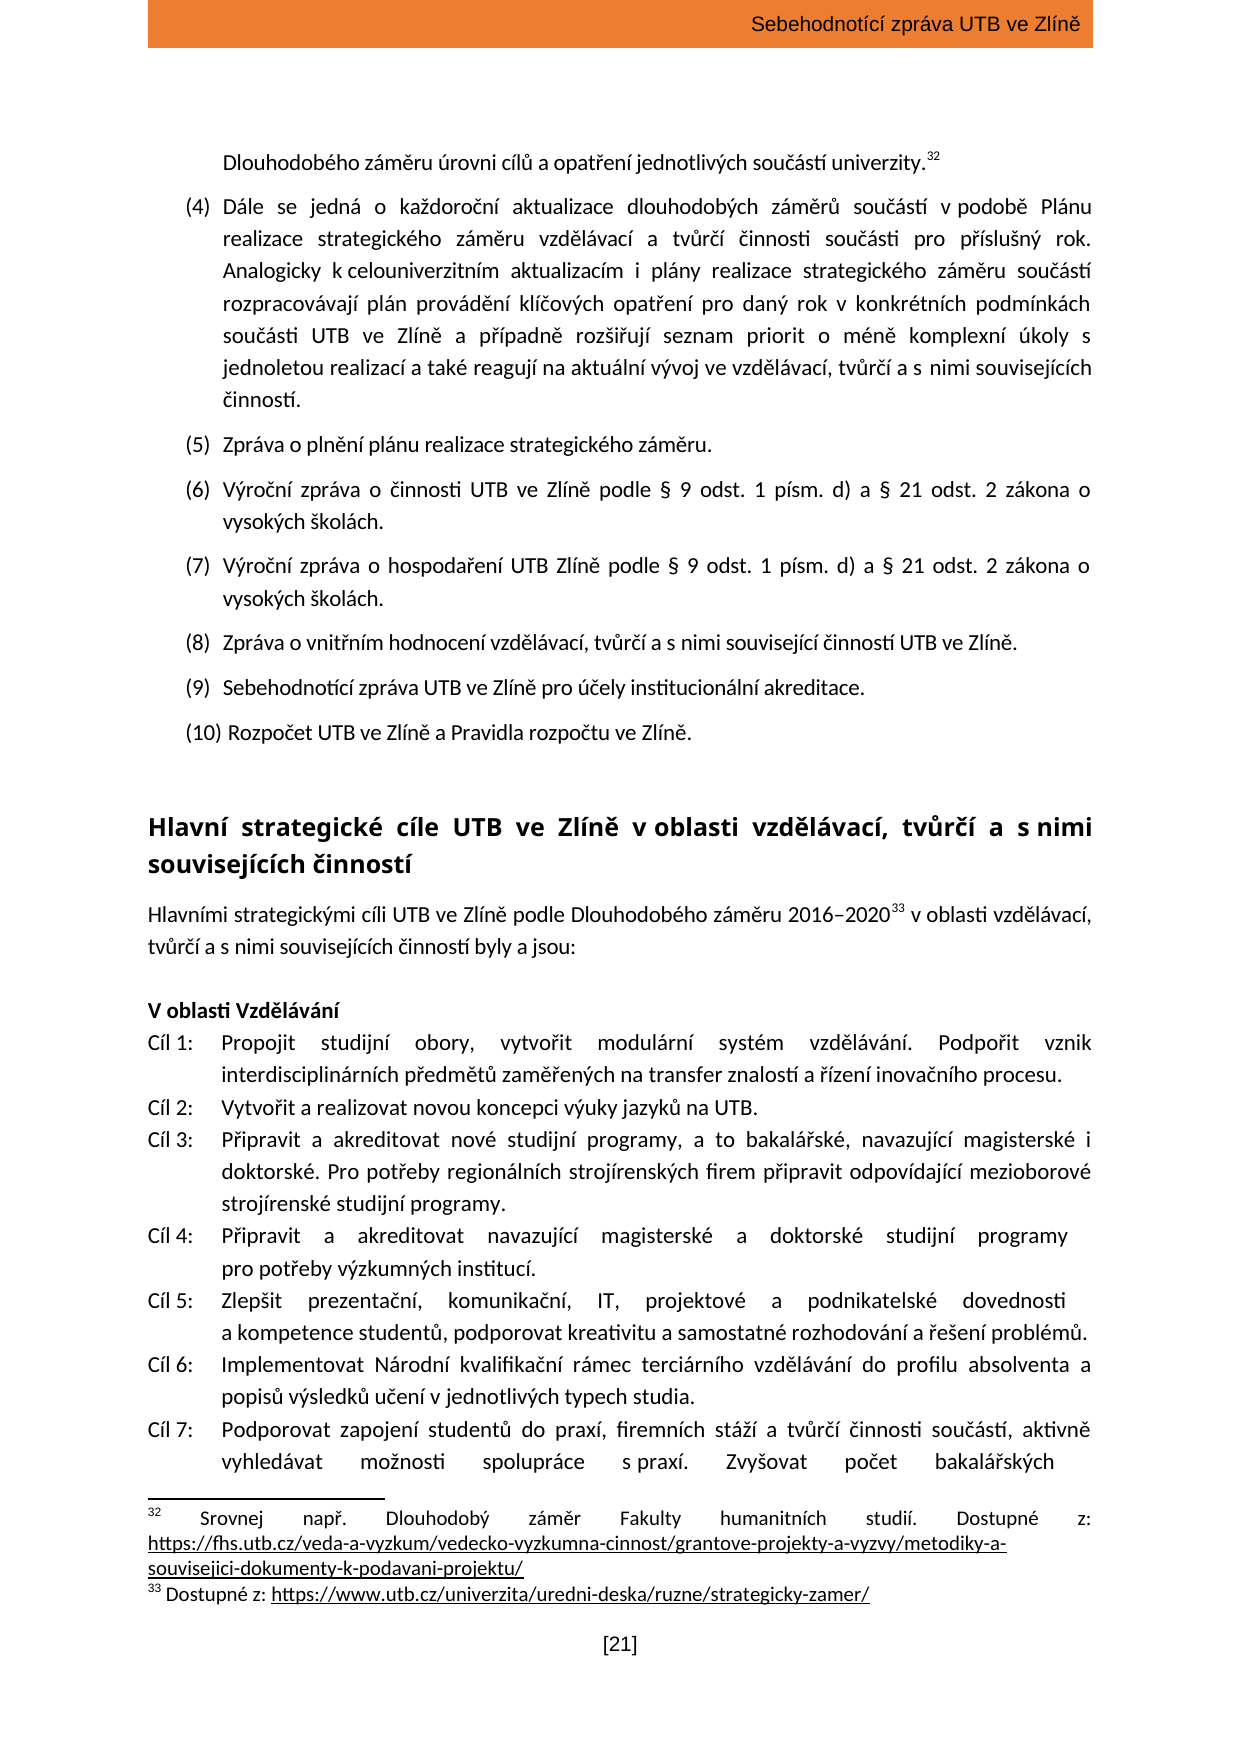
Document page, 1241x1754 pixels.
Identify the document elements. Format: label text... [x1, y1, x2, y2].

list Zpráva o vnitřním hodnocení vzdělávací, tvůrčí a s nimi související činností UTB ve Zlíně. [185, 628, 1092, 657]
list Dále se jedná o každoroční aktualizace dlouhodobých záměrů součástí v podobě Plánu realizace strategického záměru vzdělávací a tvůrčí činnosti součásti pro příslušný rok. Analogicky k celouniverzitním aktualizacím i plány realizace strategického záměru součástí rozpracovávají plán provádění klíčových opatření pro daný rok v konkrétních podmínkách součásti UTB ve Zlíně a případně rozšiřují seznam priorit o méně komplexní úkoly s jednoletou realizací a také reagují na aktuální vývoj ve vzdělávací, tvůrčí a s nimi souvisejících činností. [185, 192, 1092, 413]
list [185, 148, 1092, 176]
list Výroční zpráva o hospodaření UTB Zlíně podle § 9 odst. 1 písm. d) a § 21 odst. 2 zákona o vysokých školách. [185, 552, 1092, 612]
subtitle V oblasti Vzdělávání [148, 996, 1093, 1024]
text Hlavní strategické cíle UTB ve Zlíně v oblasti vzdělávací, tvůrčí a s nimi souvisejících činností [148, 809, 1093, 880]
text Cíl 6: Implementovat Národní kvalifikační rámec terciárního vzdělávání do profilu absolventa a popisů výsledků učení v jednotlivých typech studia. [148, 1350, 1093, 1411]
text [148, 1415, 1093, 1475]
text Cíl 3: Připravit a akreditovat nové studijní programy, a to bakalářské, navazující magisterské i doktorské. Pro potřeby regionálních strojírenských firem připravit odpovídající mezioborové strojírenské studijní programy. [148, 1125, 1093, 1217]
list Cíl 4: Připravit a akreditovat navazující magisterské a doktorské studijní programy pro potřeby výzkumných institucí. [148, 1222, 1093, 1282]
text Cíl 5: Zlepšit prezentační, komunikační, IT, projektové a podnikatelské dovednosti a kompetence studentů, podporovat kreativitu a samostatné rozhodování a řešení problémů. [148, 1286, 1093, 1346]
text Cíl 2: Vytvořit a realizovat novou koncepci výuky jazyků na UTB. [148, 1093, 1093, 1121]
list Výroční zpráva o činnosti UTB ve Zlíně podle § 9 odst. 1 písm. d) a § 21 odst. 2 zákona o vysokých školách. [185, 475, 1092, 535]
list Zpráva o plnění plánu realizace strategického záměru. [185, 430, 1092, 458]
text Hlavními strategickými cíli UTB ve Zlíně podle Dlouhodobého záměru 2016–2020 v oblasti vzdělávací, tvůrčí a s nimi souvisejících činností byly a jsou: [148, 900, 1092, 960]
list Sebehodnotící zpráva UTB ve Zlíně pro účely institucionální akreditace. [185, 673, 1092, 701]
text Cíl 1: Propojit studijní obory, vytvořit modulární systém vzdělávání. Podpořit vznik interdisciplinárních předmětů zaměřených na transfer znalostí a řízení inovačního procesu. [148, 1028, 1093, 1089]
list Rozpočet UTB ve Zlíně a Pravidla rozpočtu ve Zlíně. [185, 718, 1092, 746]
